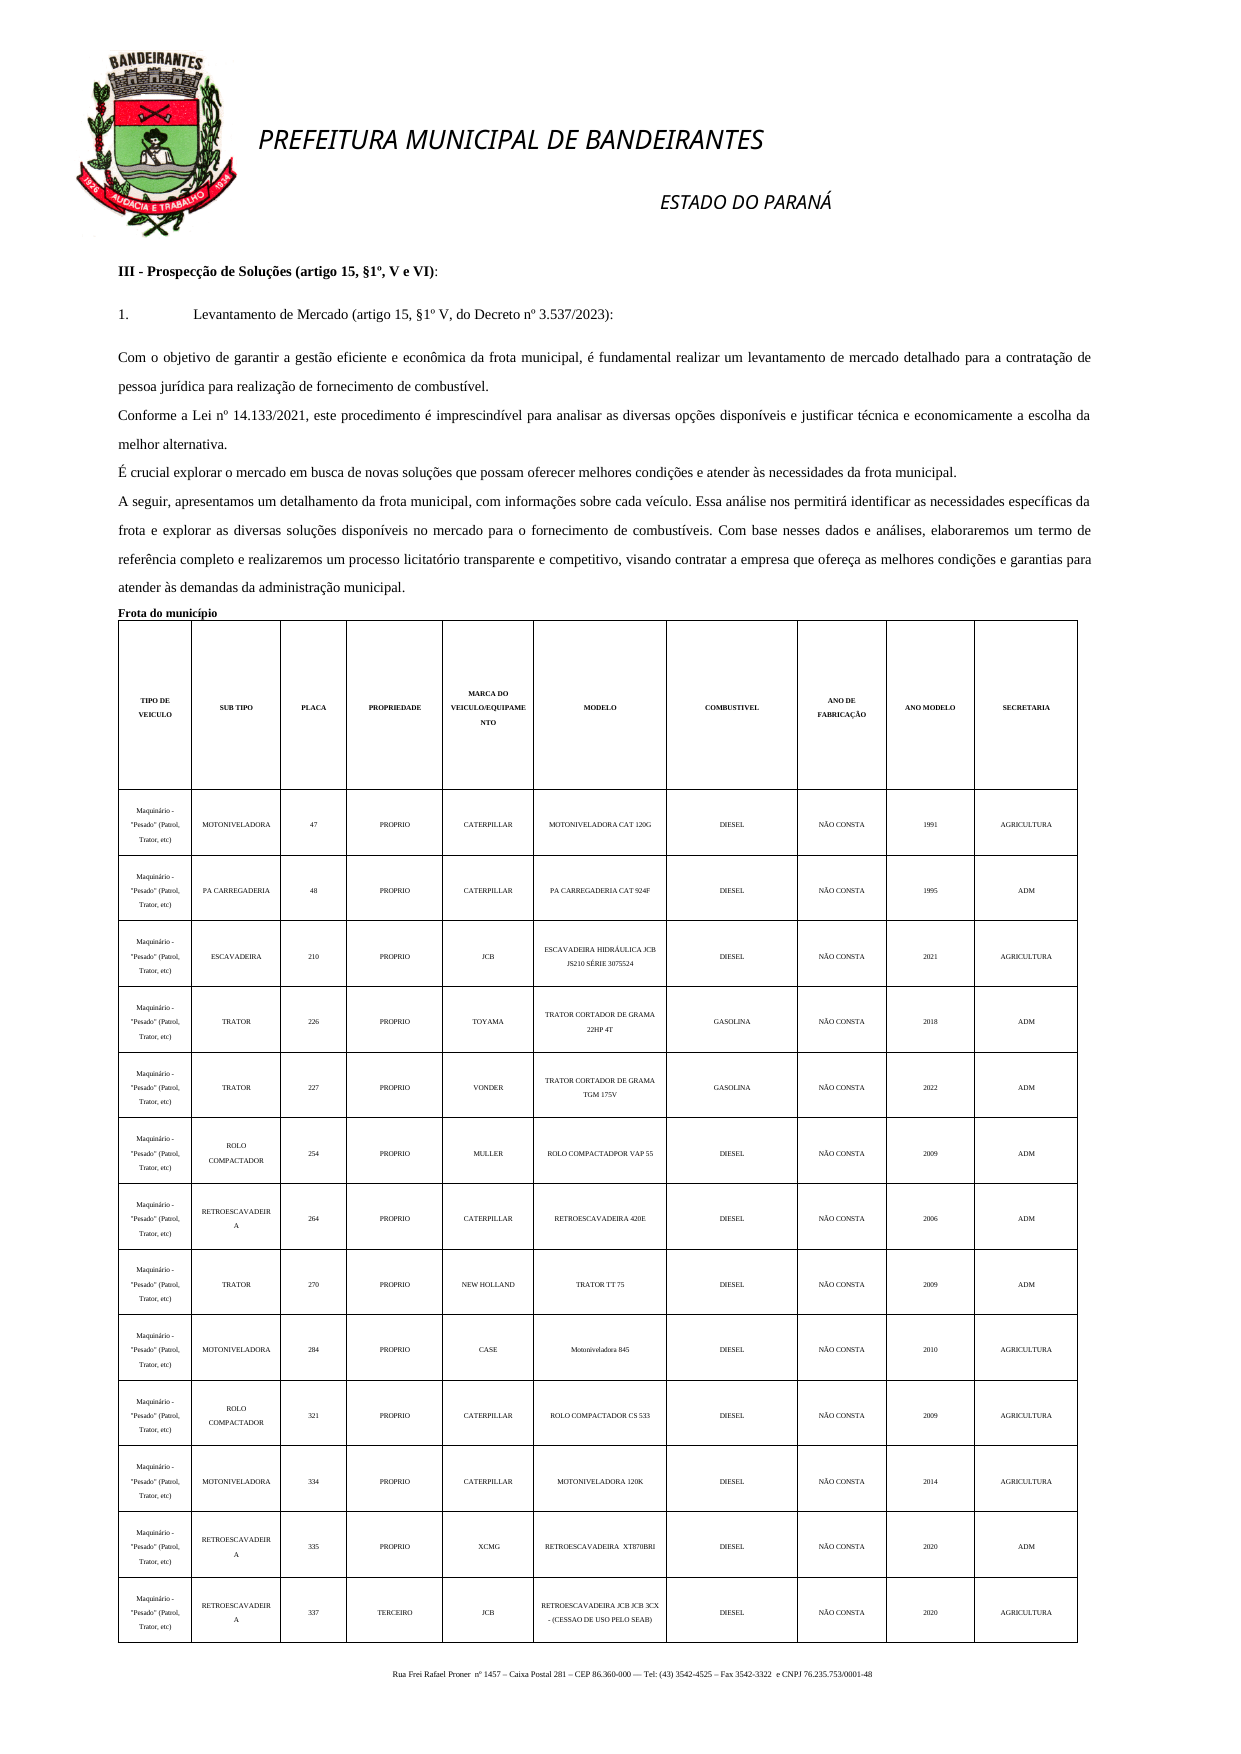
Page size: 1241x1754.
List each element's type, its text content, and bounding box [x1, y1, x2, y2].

table_cell CASE [443, 1315, 533, 1380]
table_cell 2009 [887, 1381, 974, 1445]
table_cell ADM [975, 856, 1077, 920]
table_cell PROPRIO [347, 790, 442, 855]
table_cell PROPRIO [347, 1053, 442, 1117]
table_cell NÃO CONSTA [798, 1381, 886, 1445]
table_header PLACA [281, 621, 346, 789]
table_cell TRATOR [192, 987, 280, 1052]
table_cell RETROESCAVADEIRA XT870BRI [534, 1512, 666, 1577]
table_cell ROLO COMPACTADOR [192, 1118, 280, 1183]
table_cell TERCEIRO [347, 1578, 442, 1642]
table_cell PROPRIO [347, 1315, 442, 1380]
table_header ANO DE FABRICAÇÃO [798, 621, 886, 789]
table_cell 48 [281, 856, 346, 920]
table_cell ADM [975, 987, 1077, 1052]
table_cell PROPRIO [347, 921, 442, 986]
table_cell NÃO CONSTA [798, 921, 886, 986]
table_cell NÃO CONSTA [798, 790, 886, 855]
table_cell Maquinário - "Pesado" (Patrol, Trator, etc) [119, 1250, 191, 1314]
table_cell ADM [975, 1512, 1077, 1577]
table_cell 226 [281, 987, 346, 1052]
table_cell Maquinário - "Pesado" (Patrol, Trator, etc) [119, 921, 191, 986]
table_cell Maquinário - "Pesado" (Patrol, Trator, etc) [119, 790, 191, 855]
table_cell XCMG [443, 1512, 533, 1577]
table_cell GASOLINA [667, 987, 797, 1052]
table_cell AGRICULTURA [975, 1315, 1077, 1380]
table_cell 2006 [887, 1184, 974, 1248]
picture [74, 50, 239, 246]
text III - Prospecção de Soluções (artigo 15, §1º, V e VI): [118, 251, 1092, 280]
table_cell 2018 [887, 987, 974, 1052]
table_header SECRETARIA [975, 621, 1077, 789]
table_cell RETROESCAVADEIRA JCB JCB 3CX - (CESSAO DE USO PELO SEAB) [534, 1578, 666, 1642]
table_header PROPRIEDADE [347, 621, 442, 789]
text Com o objetivo de garantir a gestão eficiente e econômica da frota municipal, é fundamental realizar um levantamento de mercado detalhado para a contratação de pessoa jurídica para realização de fornecimento de combustível. [118, 337, 1092, 395]
table_cell PROPRIO [347, 1118, 442, 1183]
table_cell PROPRIO [347, 1250, 442, 1314]
table_cell MOTONIVELADORA 120K [534, 1446, 666, 1511]
table_cell Maquinário - "Pesado" (Patrol, Trator, etc) [119, 856, 191, 920]
text Conforme a Lei nº 14.133/2021, este procedimento é imprescindível para analisar as diversas opções disponíveis e justificar técnica e economicamente a escolha da melhor alternativa. [118, 395, 1092, 452]
text A seguir, apresentamos um detalhamento da frota municipal, com informações sobre cada veículo. Essa análise nos permitirá identificar as necessidades específicas da frota e explorar as diversas soluções disponíveis no mercado para o fornecimento de combustíveis. Com base nesses dados e análises, elaboraremos um termo de referência completo e realizaremos um processo licitatório transparente e competitivo, visando contratar a empresa que ofereça as melhores condições e garantias para atender às demandas da administração municipal. [118, 481, 1092, 596]
table_cell DIESEL [667, 921, 797, 986]
table_cell 2009 [887, 1118, 974, 1183]
table_cell RETROESCAVADEIRA 420E [534, 1184, 666, 1248]
table_cell 2009 [887, 1250, 974, 1314]
table_header SUB TIPO [192, 621, 280, 789]
table_cell VONDER [443, 1053, 533, 1117]
table_cell AGRICULTURA [975, 790, 1077, 855]
table_cell 284 [281, 1315, 346, 1380]
table_cell ROLO COMPACTADPOR VAP 55 [534, 1118, 666, 1183]
table_cell RETROESCAVADEIRA [192, 1184, 280, 1248]
table_cell MOTONIVELADORA CAT 120G [534, 790, 666, 855]
table_cell CATERPILLAR [443, 1381, 533, 1445]
table_cell 210 [281, 921, 346, 986]
table_cell DIESEL [667, 856, 797, 920]
table_cell NÃO CONSTA [798, 1446, 886, 1511]
table_cell NÃO CONSTA [798, 1315, 886, 1380]
table_cell Maquinário - "Pesado" (Patrol, Trator, etc) [119, 1053, 191, 1117]
table_cell TRATOR TT 75 [534, 1250, 666, 1314]
table_cell AGRICULTURA [975, 921, 1077, 986]
table_cell NEW HOLLAND [443, 1250, 533, 1314]
table_header TIPO DE VEICULO [119, 621, 191, 789]
table_cell AGRICULTURA [975, 1578, 1077, 1642]
table_cell RETROESCAVADEIRA [192, 1578, 280, 1642]
table_cell 334 [281, 1446, 346, 1511]
table_cell CATERPILLAR [443, 790, 533, 855]
table_cell DIESEL [667, 1184, 797, 1248]
table_cell PROPRIO [347, 987, 442, 1052]
table_cell Maquinário - "Pesado" (Patrol, Trator, etc) [119, 1315, 191, 1380]
table_cell 2010 [887, 1315, 974, 1380]
table_cell RETROESCAVADEIRA [192, 1512, 280, 1577]
table_header MARCA DO VEICULO/EQUIPAMENTO [443, 621, 533, 789]
table_cell DIESEL [667, 1118, 797, 1183]
table_cell ESCAVADEIRA HIDRÁULICA JCB JS210 SÉRIE 3075524 [534, 921, 666, 986]
table_cell NÃO CONSTA [798, 856, 886, 920]
table_cell Maquinário - "Pesado" (Patrol, Trator, etc) [119, 987, 191, 1052]
table_cell 321 [281, 1381, 346, 1445]
table_cell NÃO CONSTA [798, 1184, 886, 1248]
table_cell TRATOR CORTADOR DE GRAMA TGM 175V [534, 1053, 666, 1117]
table_header COMBUSTIVEL [667, 621, 797, 789]
table_cell ROLO COMPACTADOR [192, 1381, 280, 1445]
table_cell Maquinário - "Pesado" (Patrol, Trator, etc) [119, 1578, 191, 1642]
table_header ANO MODELO [887, 621, 974, 789]
table_cell DIESEL [667, 790, 797, 855]
table_cell ROLO COMPACTADOR CS 533 [534, 1381, 666, 1445]
table_cell 335 [281, 1512, 346, 1577]
table_cell 227 [281, 1053, 346, 1117]
table_cell 264 [281, 1184, 346, 1248]
table_cell 2020 [887, 1578, 974, 1642]
table_cell PROPRIO [347, 1184, 442, 1248]
table_cell Maquinário - "Pesado" (Patrol, Trator, etc) [119, 1381, 191, 1445]
table_cell TRATOR [192, 1250, 280, 1314]
table_cell Motoniveladora 845 [534, 1315, 666, 1380]
table_header MODELO [534, 621, 666, 789]
table_cell Maquinário - "Pesado" (Patrol, Trator, etc) [119, 1446, 191, 1511]
table_cell NÃO CONSTA [798, 1250, 886, 1314]
table_cell DIESEL [667, 1446, 797, 1511]
table_cell ADM [975, 1118, 1077, 1183]
table_cell CATERPILLAR [443, 856, 533, 920]
table_cell ADM [975, 1053, 1077, 1117]
table_cell TRATOR CORTADOR DE GRAMA 22HP 4T [534, 987, 666, 1052]
table_cell Maquinário - "Pesado" (Patrol, Trator, etc) [119, 1118, 191, 1183]
table_cell NÃO CONSTA [798, 1118, 886, 1183]
table_cell DIESEL [667, 1250, 797, 1314]
table_cell NÃO CONSTA [798, 987, 886, 1052]
table_cell PROPRIO [347, 1446, 442, 1511]
table_cell NÃO CONSTA [798, 1512, 886, 1577]
table_cell 2021 [887, 921, 974, 986]
table_cell PA CARREGADERIA CAT 924F [534, 856, 666, 920]
table_cell CATERPILLAR [443, 1184, 533, 1248]
table_cell DIESEL [667, 1381, 797, 1445]
table_cell JCB [443, 1578, 533, 1642]
table_cell NÃO CONSTA [798, 1578, 886, 1642]
table_cell 337 [281, 1578, 346, 1642]
table_cell 2014 [887, 1446, 974, 1511]
table_cell TOYAMA [443, 987, 533, 1052]
text É crucial explorar o mercado em busca de novas soluções que possam oferecer melhores condições e atender às necessidades da frota municipal. [118, 452, 1092, 481]
table_cell TRATOR [192, 1053, 280, 1117]
table_cell GASOLINA [667, 1053, 797, 1117]
list Levantamento de Mercado (artigo 15, §1º V, do Decreto nº 3.537/2023): [118, 294, 1092, 323]
table_cell 2020 [887, 1512, 974, 1577]
table_cell JCB [443, 921, 533, 986]
table_cell 2022 [887, 1053, 974, 1117]
table_cell 47 [281, 790, 346, 855]
table_cell 1995 [887, 856, 974, 920]
table_cell ESCAVADEIRA [192, 921, 280, 986]
table_cell 1991 [887, 790, 974, 855]
table_cell MOTONIVELADORA [192, 790, 280, 855]
table_cell Maquinário - "Pesado" (Patrol, Trator, etc) [119, 1512, 191, 1577]
table_cell PA CARREGADERIA [192, 856, 280, 920]
table_cell 254 [281, 1118, 346, 1183]
table_cell PROPRIO [347, 1512, 442, 1577]
table_cell 270 [281, 1250, 346, 1314]
table_cell NÃO CONSTA [798, 1053, 886, 1117]
table_cell MULLER [443, 1118, 533, 1183]
table_cell ADM [975, 1250, 1077, 1314]
table_cell DIESEL [667, 1578, 797, 1642]
table_cell MOTONIVELADORA [192, 1446, 280, 1511]
table_cell DIESEL [667, 1315, 797, 1380]
table_cell AGRICULTURA [975, 1381, 1077, 1445]
table_cell CATERPILLAR [443, 1446, 533, 1511]
table_cell PROPRIO [347, 856, 442, 920]
table_cell ADM [975, 1184, 1077, 1248]
table_cell MOTONIVELADORA [192, 1315, 280, 1380]
text Frota do município [118, 596, 1092, 620]
table_cell AGRICULTURA [975, 1446, 1077, 1511]
table_cell Maquinário - "Pesado" (Patrol, Trator, etc) [119, 1184, 191, 1248]
table_cell DIESEL [667, 1512, 797, 1577]
table_cell PROPRIO [347, 1381, 442, 1445]
